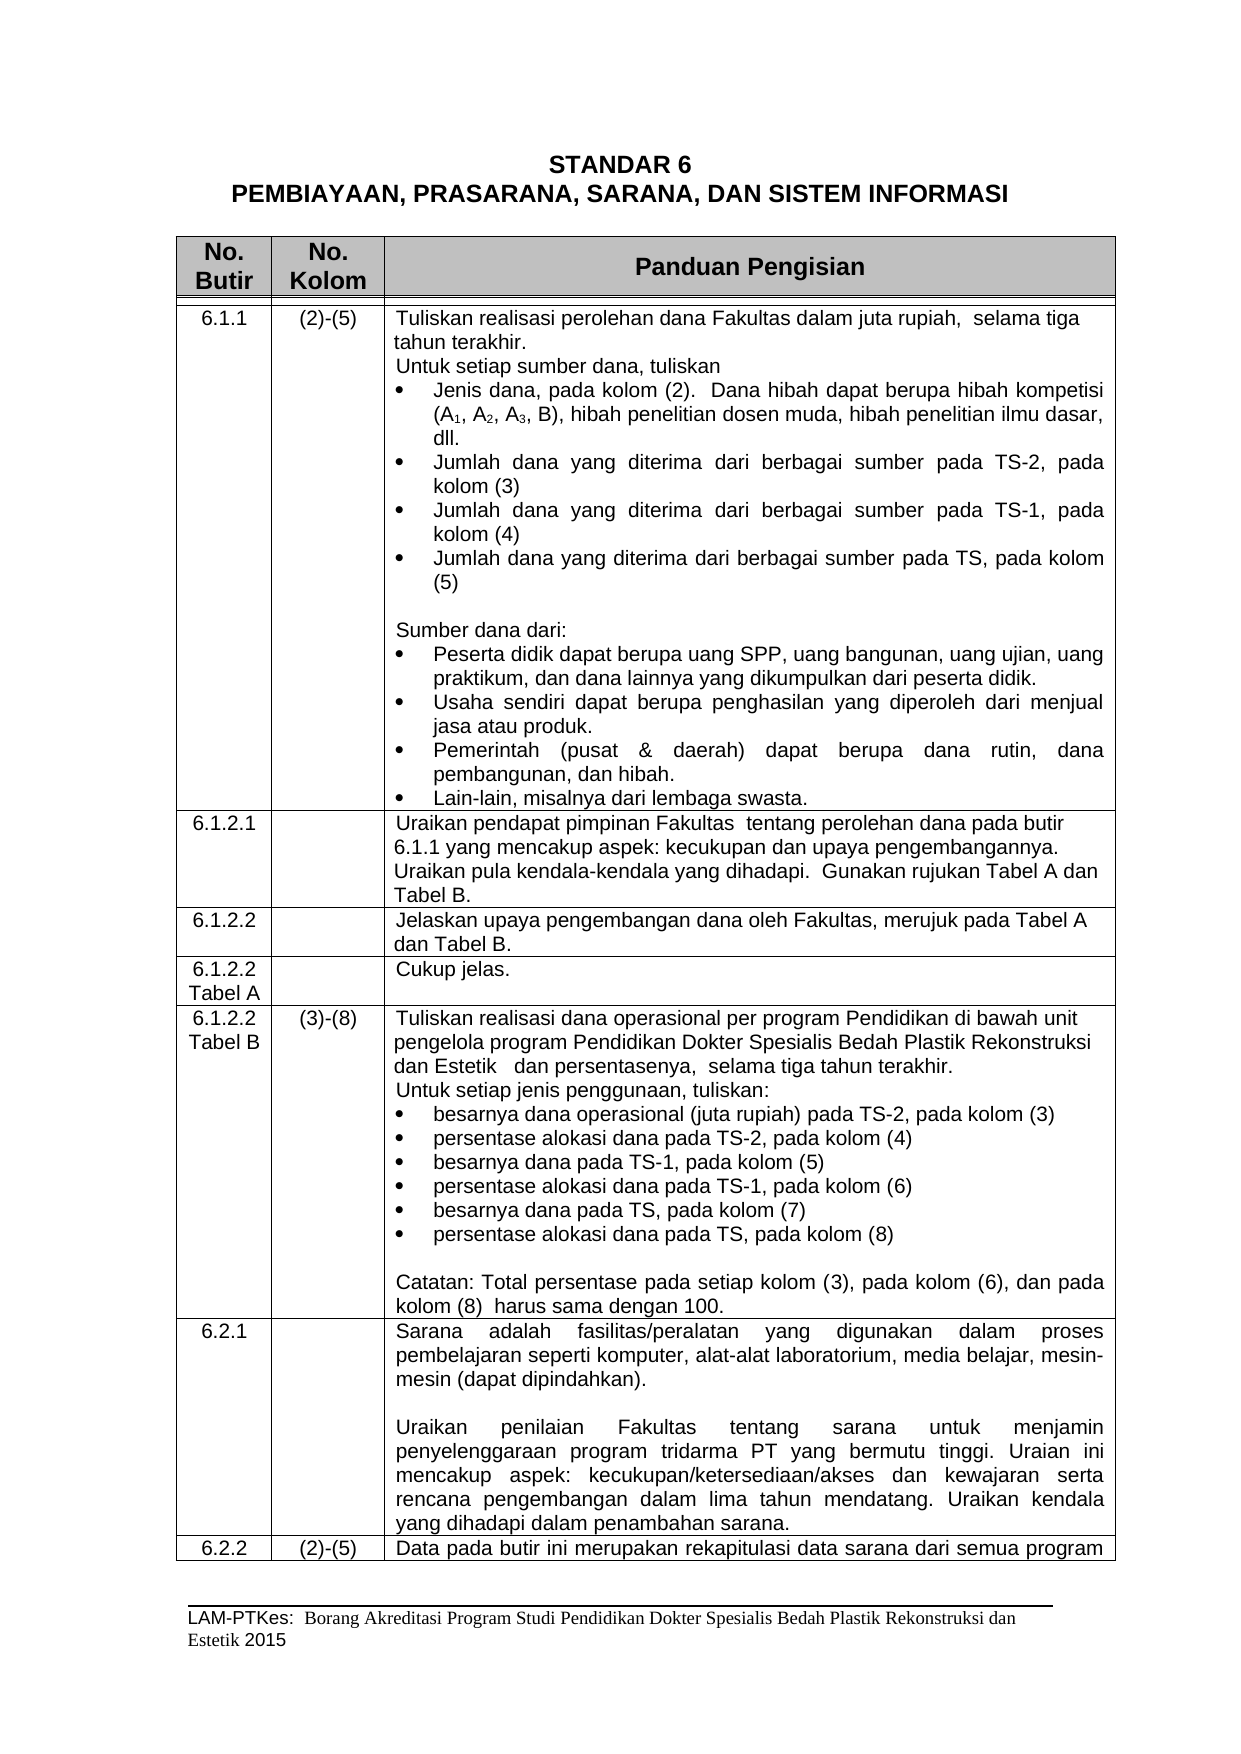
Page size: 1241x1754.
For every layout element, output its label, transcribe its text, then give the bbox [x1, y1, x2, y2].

table_cell 6.1.1 [177, 306, 271, 810]
table_cell [385, 298, 1115, 305]
table_header No. Butir [177, 237, 271, 295]
table_cell 6.2.2 [177, 1536, 271, 1560]
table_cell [385, 1536, 1115, 1560]
table_cell Tuliskan realisasi dana operasional per program Pendidikan di bawah unit pengelola program Pendidikan Dokter Spesialis Bedah Plastik Rekonstruksi dan Estetik dan persentasenya, selama tiga tahun terakhir. Untuk setiap jenis penggunaan, tuliskan: besarnya dana operasional (juta rupiah) pada TS-2, pada kolom (3) persentase alokasi dana pada TS-2, pada kolom (4) besarnya dana pada TS-1, pada kolom (5) persentase alokasi dana pada TS-1, pada kolom (6) besarnya dana pada TS, pada kolom (7) persentase alokasi dana pada TS, pada kolom (8) Catatan: Total persentase pada setiap kolom (3), pada kolom (6), dan pada kolom (8) harus sama dengan 100. [385, 1006, 1115, 1318]
table_cell 6.1.2.2 [177, 908, 271, 956]
table_cell [272, 957, 384, 1005]
table_cell [272, 298, 384, 305]
text Standar 6 [187, 150, 1053, 179]
table_cell Sarana adalah fasilitas/peralatan yang digunakan dalam proses pembelajaran seperti komputer, alat-alat laboratorium, media belajar, mesin-mesin (dapat dipindahkan). Uraikan penilaian Fakultas tentang sarana untuk menjamin penyelenggaraan program tridarma PT yang bermutu tinggi. Uraian ini mencakup aspek: kecukupan/ketersediaan/akses dan kewajaran serta rencana pengembangan dalam lima tahun mendatang. Uraikan kendala yang dihadapi dalam penambahan sarana. [385, 1319, 1115, 1535]
table_cell [272, 1319, 384, 1535]
table_cell Uraikan pendapat pimpinan Fakultas tentang perolehan dana pada butir 6.1.1 yang mencakup aspek: kecukupan dan upaya pengembangannya. Uraikan pula kendala-kendala yang dihadapi. Gunakan rujukan Tabel A dan Tabel B. [385, 811, 1115, 907]
table_cell [177, 298, 271, 305]
table_cell (2)-(5) [272, 1536, 384, 1560]
table_cell [272, 811, 384, 907]
table_cell [272, 908, 384, 956]
table_cell 6.1.2.2 Tabel A [177, 957, 271, 1005]
text PeMBIAYAAN, Prasarana, Sarana, DAN SISTEM INFORMASI [187, 179, 1053, 207]
table_cell 6.1.2.1 [177, 811, 271, 907]
table_header Panduan Pengisian [385, 237, 1115, 295]
table_cell (3)-(8) [272, 1006, 384, 1318]
table_cell Tuliskan realisasi perolehan dana Fakultas dalam juta rupiah, selama tiga tahun terakhir. Untuk setiap sumber dana, tuliskan Jenis dana, pada kolom (2). Dana hibah dapat berupa hibah kompetisi (A1, A2, A3, B), hibah penelitian dosen muda, hibah penelitian ilmu dasar, dll. Jumlah dana yang diterima dari berbagai sumber pada TS-2, pada kolom (3) Jumlah dana yang diterima dari berbagai sumber pada TS-1, pada kolom (4) Jumlah dana yang diterima dari berbagai sumber pada TS, pada kolom (5) Sumber dana dari: Peserta didik dapat berupa uang SPP, uang bangunan, uang ujian, uang praktikum, dan dana lainnya yang dikumpulkan dari peserta didik. Usaha sendiri dapat berupa penghasilan yang diperoleh dari menjual jasa atau produk. Pemerintah (pusat & daerah) dapat berupa dana rutin, dana pembangunan, dan hibah. Lain-lain, misalnya dari lembaga swasta. [385, 306, 1115, 810]
table_cell 6.2.1 [177, 1319, 271, 1535]
table_cell Cukup jelas. [385, 957, 1115, 1005]
table_header No. Kolom [272, 237, 384, 295]
table_cell Jelaskan upaya pengembangan dana oleh Fakultas, merujuk pada Tabel A dan Tabel B. [385, 908, 1115, 956]
table_cell (2)-(5) [272, 306, 384, 810]
table_cell 6.1.2.2 Tabel B [177, 1006, 271, 1318]
